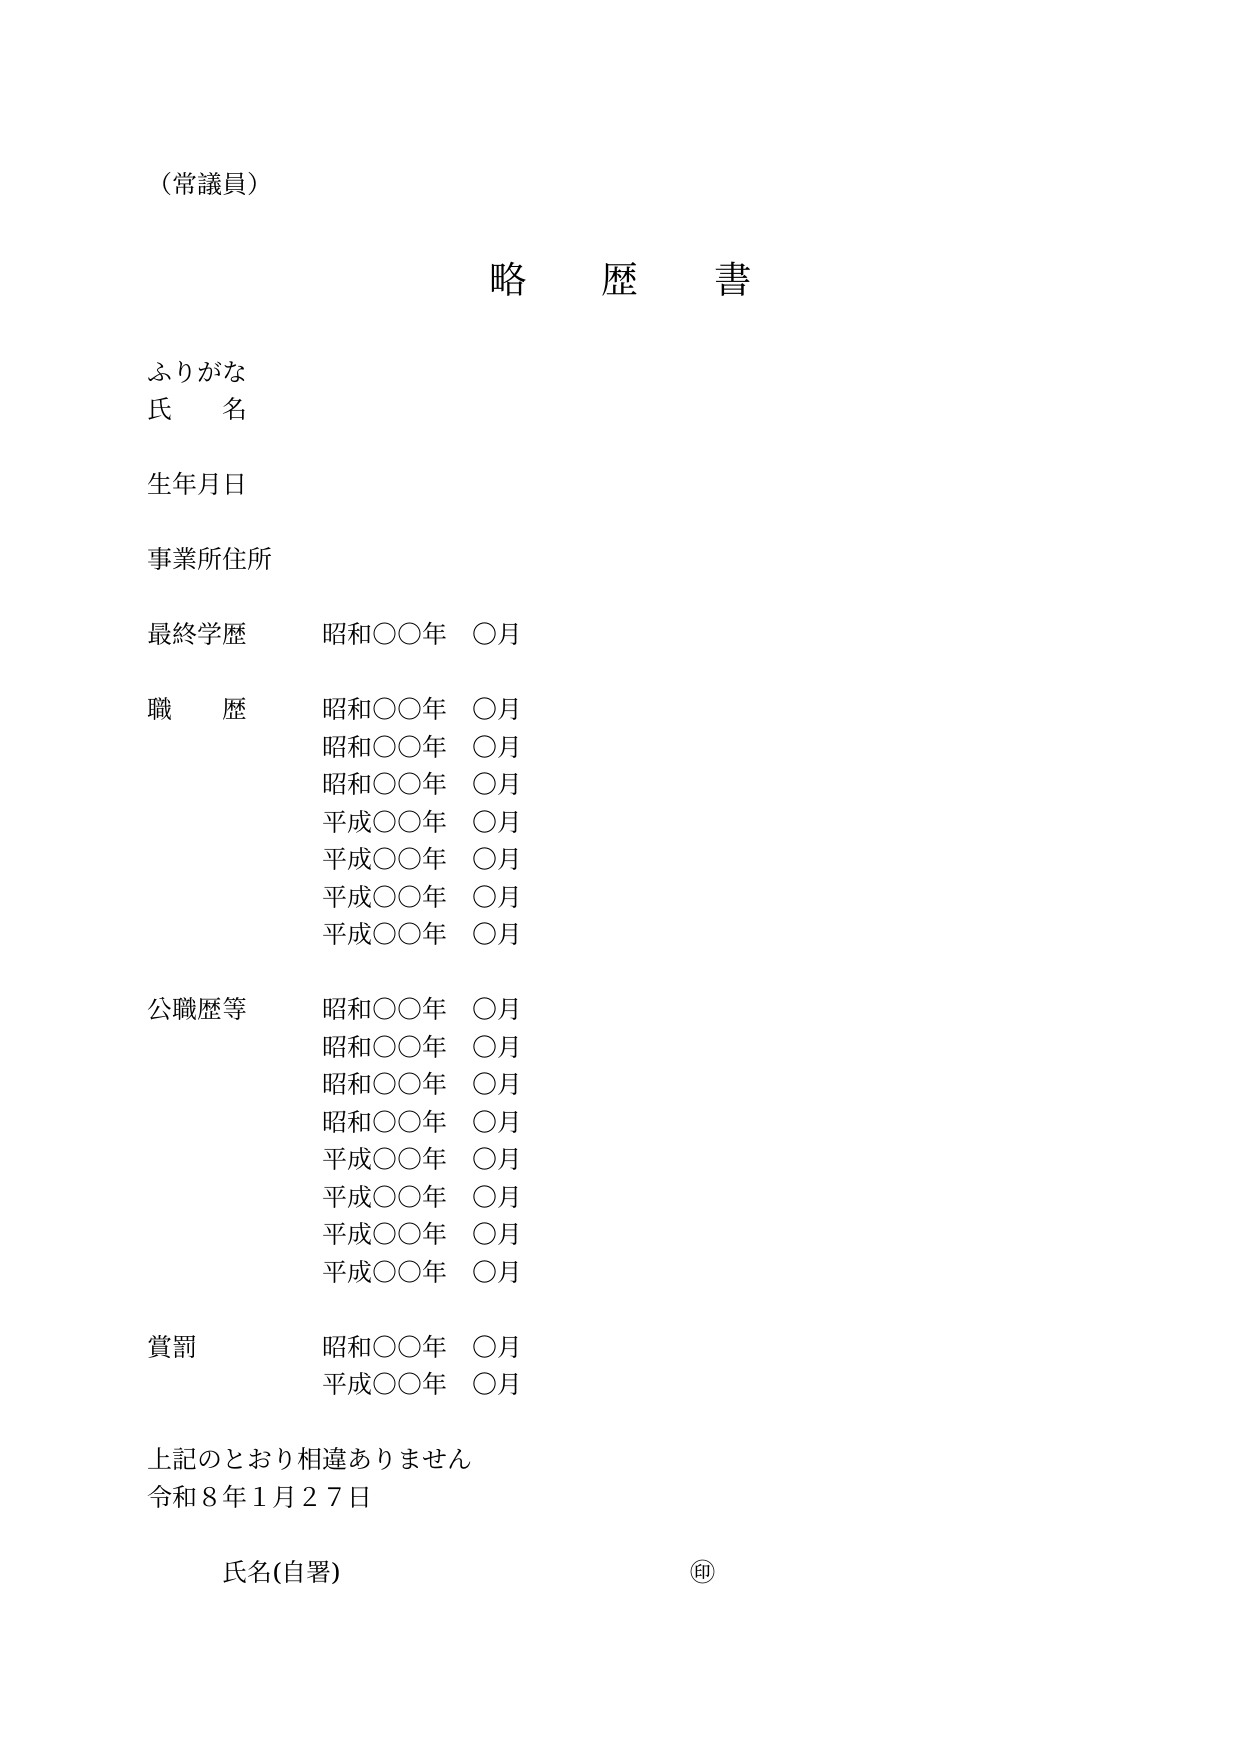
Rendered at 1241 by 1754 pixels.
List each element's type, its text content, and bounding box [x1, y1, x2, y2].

text 氏 名 [148, 389, 1092, 427]
text 平成○○年 〇月 [148, 1139, 1092, 1177]
text 令和８年１月２７日 [148, 1477, 1092, 1514]
text 平成○○年 〇月 [148, 1252, 1092, 1289]
text ふりがな [148, 352, 1092, 389]
text 平成○○年 〇月 [148, 1364, 1092, 1402]
text 賞罰 昭和○○年 〇月 [148, 1327, 1092, 1364]
text 昭和○○年 〇月 [148, 727, 1092, 764]
text 平成○○年 〇月 [148, 839, 1092, 877]
text 職 歴 昭和○○年 〇月 [148, 689, 1092, 727]
text 最終学歴 昭和○○年 〇月 [148, 614, 1092, 652]
text 平成○○年 〇月 [148, 802, 1092, 839]
text 昭和○○年 〇月 [148, 1102, 1092, 1139]
text 昭和○○年 〇月 [148, 1064, 1092, 1102]
text 平成○○年 〇月 [148, 877, 1092, 914]
text 平成○○年 〇月 [148, 914, 1092, 952]
text 事業所住所 [148, 539, 1092, 577]
text 略 歴 書 [148, 239, 1092, 314]
text 昭和○○年 〇月 [148, 1027, 1092, 1064]
text 昭和○○年 〇月 [148, 764, 1092, 802]
text （常議員） [148, 164, 1092, 202]
text 上記のとおり相違ありません [148, 1439, 1092, 1477]
text 平成○○年 〇月 [148, 1214, 1092, 1252]
text 生年月日 [148, 464, 1092, 502]
text 平成○○年 〇月 [148, 1177, 1092, 1214]
text 氏名(自署) ㊞ [148, 1552, 1092, 1589]
text 公職歴等 昭和○○年 〇月 [148, 989, 1092, 1027]
